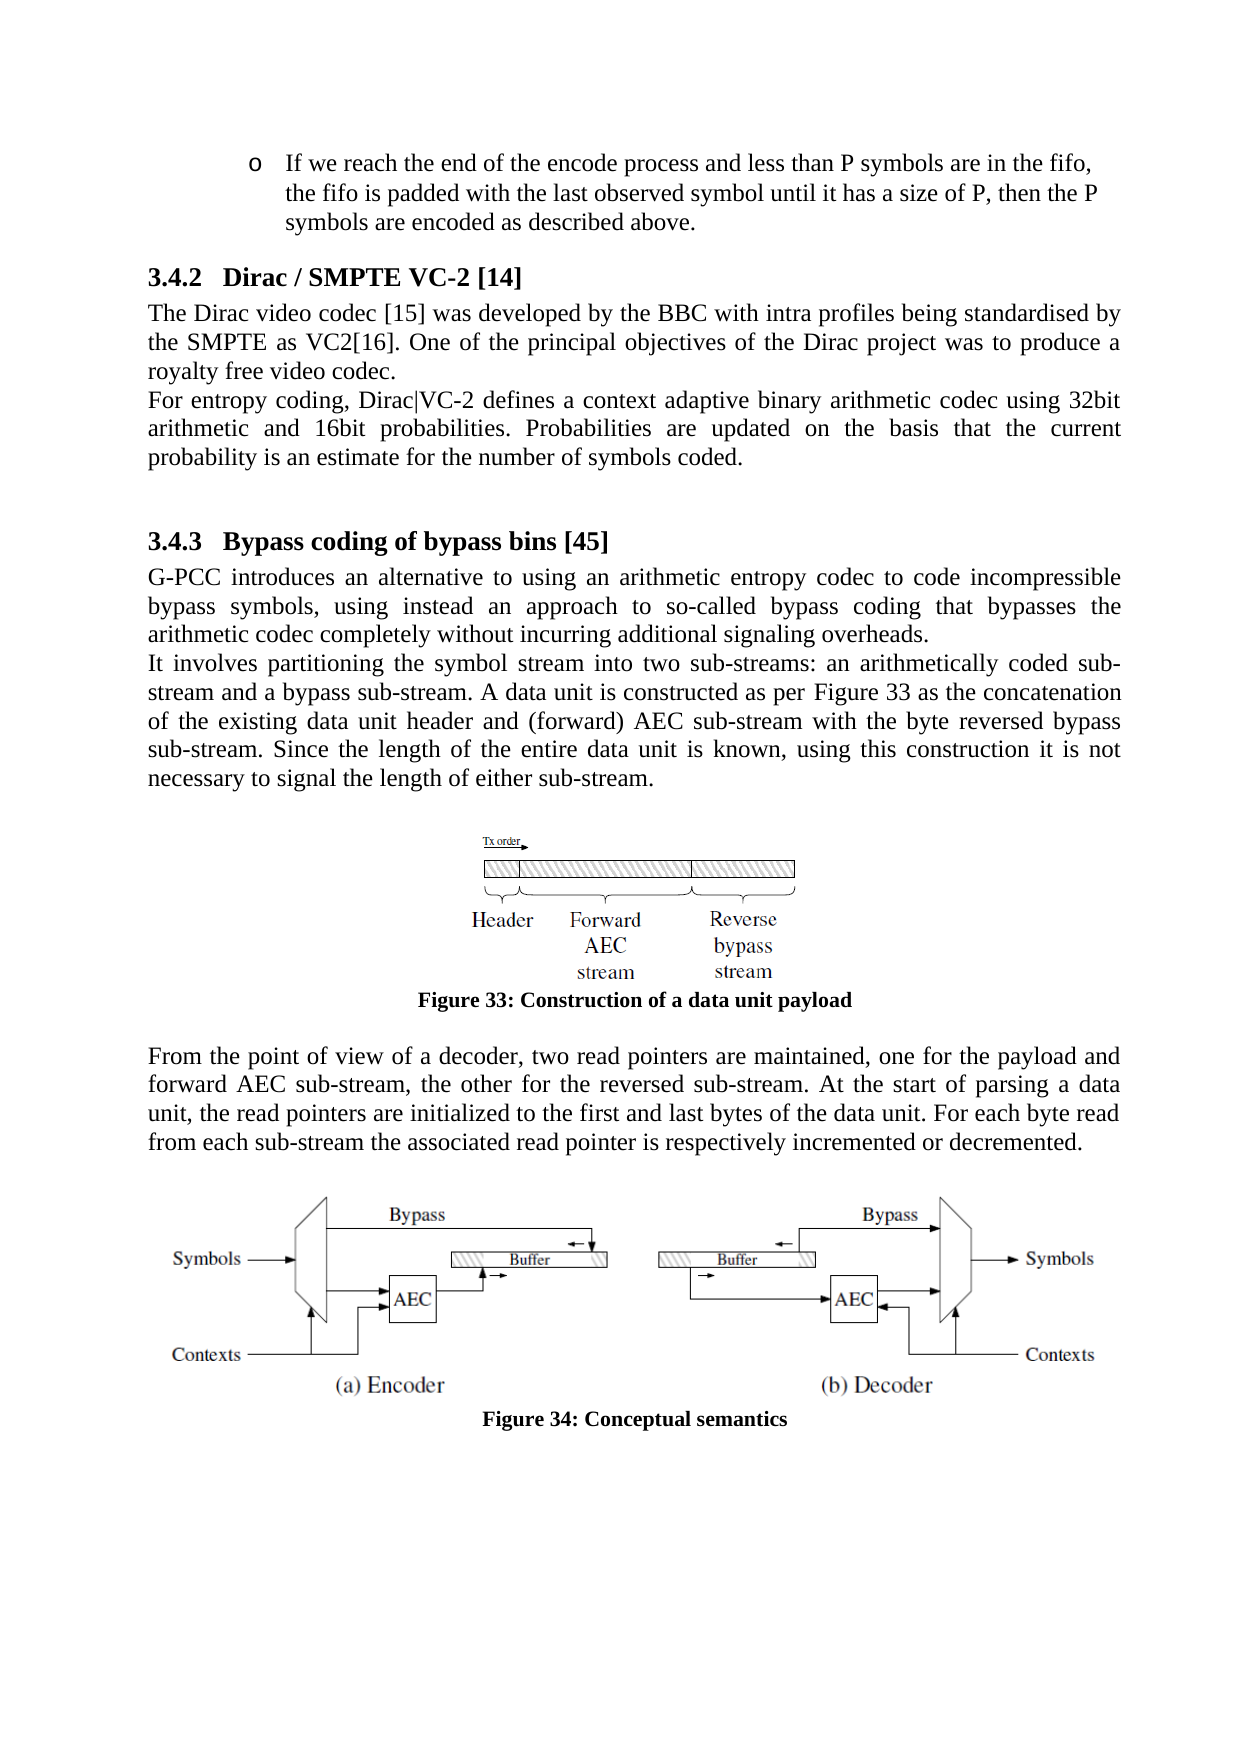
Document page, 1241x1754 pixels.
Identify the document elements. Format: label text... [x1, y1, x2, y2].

text For entropy coding, Dirac|VC-2 defines a context adaptive binary arithmetic codec using 32bit arithmetic and 16bit probabilities. Probabilities are updated on the basis that the current probability is an estimate for the number of symbols coded. [148, 385, 1122, 471]
text From the point of view of a decoder, two read pointers are maintained, one for the payload and forward AEC sub-stream, the other for the reversed sub-stream. At the start of parsing a data unit, the read pointers are initialized to the first and last bytes of the data unit. For each byte read from each sub-stream the associated read pointer is respectively incremented or decremented. [148, 1041, 1122, 1156]
text The Dirac video codec [15] was developed by the BBC with intra profiles being standardised by the SMPTE as VC2[16]. One of the principal objectives of the Dirac project was to produce a royalty free video codec. [148, 298, 1122, 385]
picture [148, 1184, 1122, 1407]
subtitle Bypass coding of bypass bins [45] [148, 525, 1122, 556]
text G-PCC introduces an alternative to using an arithmetic entropy codec to code incompressible bypass symbols, using instead an approach to so-called bypass coding that bypasses the arithmetic codec completely without incurring additional signaling overheads. [148, 562, 1122, 648]
list If we reach the end of the encode process and less than P symbols are in the fifo, the fifo is padded with the last observed symbol until it has a size of P, then the P symbols are encoded as described above. [248, 148, 1122, 236]
subtitle Dirac / SMPTE VC-2 [14] [148, 261, 1122, 292]
text It involves partitioning the symbol stream into two sub-streams: an arithmetically coded sub-stream and a bypass sub-stream. A data unit is constructed as per Figure 33 as the concatenation of the existing data unit header and (forward) AEC sub-stream with the byte reversed bypass sub-stream. Since the length of the entire data unit is known, using this construction it is not necessary to signal the length of either sub-stream. [148, 648, 1122, 792]
picture [419, 820, 851, 987]
